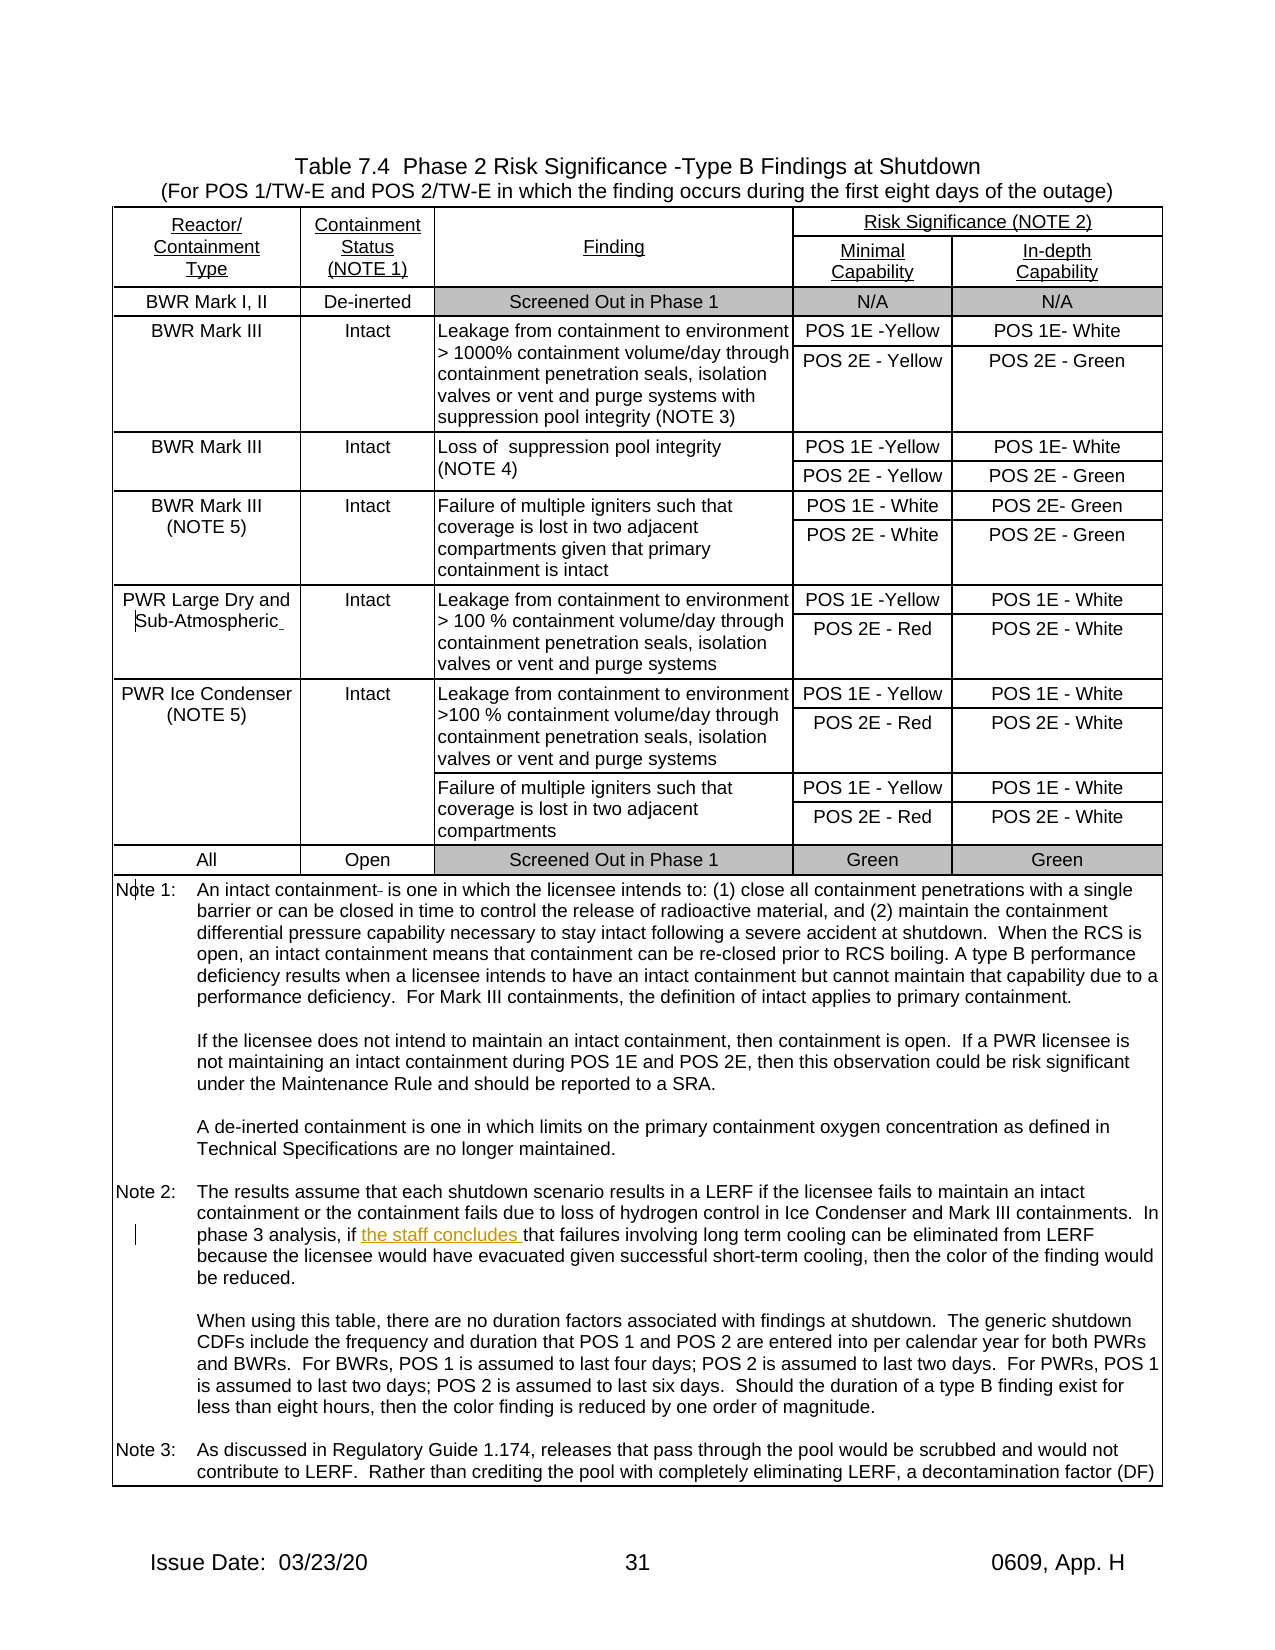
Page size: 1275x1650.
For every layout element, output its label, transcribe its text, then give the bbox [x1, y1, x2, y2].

table_cell Finding [435, 208, 792, 286]
table_cell Screened Out in Phase 1 [435, 288, 792, 315]
table_cell Containment Status (NOTE 1) [301, 208, 434, 286]
table_cell Intact [301, 317, 434, 431]
table_cell POS 2E- Green [953, 492, 1162, 519]
table_cell Screened Out in Phase 1 [435, 846, 792, 874]
table_cell POS 2E - White [953, 709, 1162, 772]
table_cell POS 2E - Yellow [794, 347, 951, 431]
table_cell Green [794, 846, 951, 874]
table_cell POS 2E - White [953, 803, 1162, 844]
table_cell Intact [301, 433, 434, 490]
table_cell BWR Mark III (NOTE 5) [113, 491, 300, 584]
table_cell Minimal Capability [794, 237, 951, 286]
table_cell POS 2E - Red [794, 709, 951, 772]
table_cell POS 1E - Yellow [794, 774, 951, 801]
table_cell Intact [301, 586, 434, 678]
table_cell Reactor/ Containment Type [113, 207, 300, 286]
table_cell POS 1E - White [953, 680, 1162, 707]
table_cell Intact [301, 680, 434, 844]
table_cell Leakage from containment to environment > 100 % containment volume/day through containment penetration seals, isolation valves or vent and purge systems [435, 586, 792, 678]
table_header Table 7.4 Phase 2 Risk Significance -Type B Findings at Shutdown (For POS 1/TW-E and POS 2/TW-E in which the finding occurs during the first eight days of the outage) [113, 150, 1162, 206]
table_cell In-depth Capability [953, 237, 1162, 286]
table_cell POS 1E -Yellow [794, 433, 951, 460]
table_cell POS 2E - White [794, 521, 951, 584]
table_cell POS 1E -Yellow [794, 586, 951, 613]
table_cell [113, 875, 1162, 1485]
table_cell N/A [953, 288, 1162, 315]
table_cell Risk Significance (NOTE 2) [794, 208, 1162, 235]
table_cell POS 1E -Yellow [794, 317, 951, 345]
table_cell PWR Large Dry and Sub-Atmospheric [113, 585, 300, 678]
table_cell POS 2E - Red [794, 803, 951, 844]
table_cell PWR Ice Condenser (NOTE 5) [113, 679, 300, 844]
table_cell Failure of multiple igniters such that coverage is lost in two adjacent compartments given that primary containment is intact [435, 492, 792, 584]
table_cell POS 2E - Green [953, 462, 1162, 490]
table_cell POS 2E - Green [953, 347, 1162, 431]
table_cell Failure of multiple igniters such that coverage is lost in two adjacent compartments [435, 774, 792, 844]
table_cell De-inerted [301, 288, 434, 315]
table_cell POS 2E - Yellow [794, 462, 951, 490]
table_cell POS 1E - Yellow [794, 680, 951, 707]
table_cell POS 1E - White [953, 774, 1162, 801]
table_cell Open [301, 846, 434, 874]
table_cell Leakage from containment to environment >100 % containment volume/day through containment penetration seals, isolation valves or vent and purge systems [435, 680, 792, 772]
table_cell POS 1E- White [953, 317, 1162, 345]
table_cell Leakage from containment to environment > 1000% containment volume/day through containment penetration seals, isolation valves or vent and purge systems with suppression pool integrity (NOTE 3) [435, 317, 792, 431]
table_cell Intact [301, 492, 434, 584]
table_cell BWR Mark III [113, 316, 300, 431]
table_cell Loss of suppression pool integrity (NOTE 4) [435, 433, 792, 490]
table_cell POS 1E - White [953, 586, 1162, 613]
table_cell POS 2E - Red [794, 615, 951, 678]
table_cell BWR Mark I, II [113, 287, 300, 315]
table_cell POS 2E - White [953, 615, 1162, 678]
table_cell Green [953, 846, 1162, 874]
table_cell All [113, 845, 300, 874]
table_cell POS 1E - White [794, 492, 951, 519]
table_cell N/A [794, 288, 951, 315]
table_cell BWR Mark III [113, 432, 300, 490]
table_cell POS 2E - Green [953, 521, 1162, 584]
table_cell POS 1E- White [953, 433, 1162, 460]
